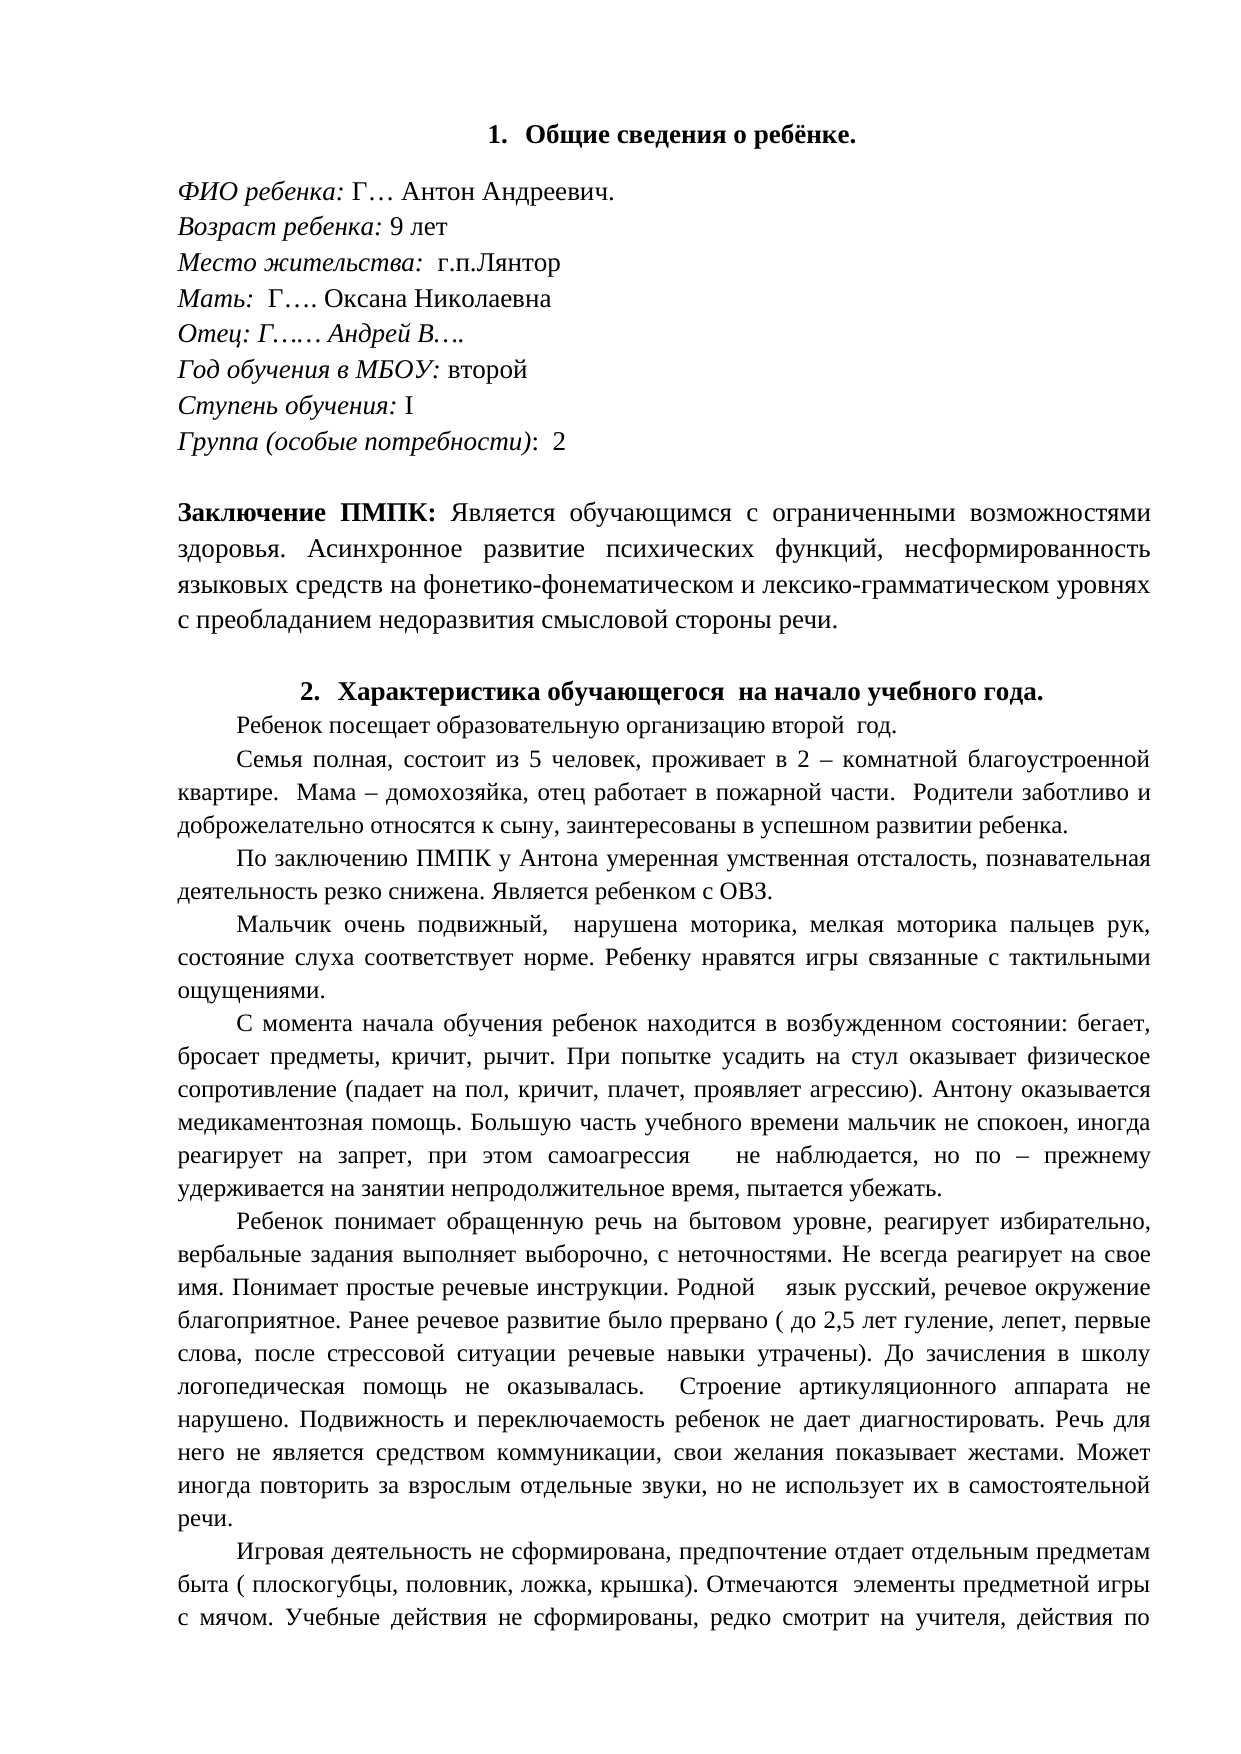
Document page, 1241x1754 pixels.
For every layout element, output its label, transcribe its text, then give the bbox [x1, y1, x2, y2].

text Возраст ребенка: 9 лет [177, 210, 1152, 242]
text ФИО ребенка: Г… Антон Андреевич. [177, 175, 1152, 206]
text С момента начала обучения ребенок находится в возбужденном состоянии: бегает, бросает предметы, кричит, рычит. При попытке усадить на стул оказывает физическое сопротивление (падает на пол, кричит, плачет, проявляет агрессию). Антону оказывается медикаментозная помощь. Большую часть учебного времени мальчик не спокоен, иногда реагирует на запрет, при этом самоагрессия не наблюдается, но по – прежнему удерживается на занятии непродолжительное время, пытается убежать. [177, 1008, 1152, 1202]
text Ступень обучения: I [177, 389, 1152, 420]
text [177, 1536, 1152, 1631]
text Мать: Г…. Оксана Николаевна [177, 282, 1152, 313]
text Заключение ПМПК: Является обучающимся с ограниченными возможностями здоровья. Асинхронное развитие психических функций, несформированность языковых средств на фонетико-фонематическом и лексико-грамматическом уровнях с преобладанием недоразвития смысловой стороны речи. [177, 496, 1152, 634]
text Отец: Г…… Андрей В…. [177, 318, 1152, 349]
text Группа (особые потребности): 2 [177, 425, 1152, 456]
text Мальчик очень подвижный, нарушена моторика, мелкая моторика пальцев рук, состояние слуха соответствует норме. Ребенку нравятся игры связанные с тактильными ощущениями. [177, 909, 1152, 1003]
list Характеристика обучающегося на начало учебного года. [192, 675, 1152, 706]
text Место жительства: г.п.Лянтор [177, 246, 1152, 277]
text По заключению ПМПК у Антона умеренная умственная отсталость, познавательная деятельность резко снижена. Является ребенком с ОВЗ. [177, 843, 1152, 904]
text Ребенок понимает обращенную речь на бытовом уровне, реагирует избирательно, вербальные задания выполняет выборочно, с неточностями. Не всегда реагирует на свое имя. Понимает простые речевые инструкции. Родной язык русский, речевое окружение благоприятное. Ранее речевое развитие было прервано ( до 2,5 лет гуление, лепет, первые слова, после стрессовой ситуации речевые навыки утрачены). До зачисления в школу логопедическая помощь не оказывалась. Строение артикуляционного аппарата не нарушено. Подвижность и переключаемость ребенок не дает диагностировать. Речь для него не является средством коммуникации, свои желания показывает жестами. Может иногда повторить за взрослым отдельные звуки, но не использует их в самостоятельной речи. [177, 1206, 1152, 1532]
text Семья полная, состоит из 5 человек, проживает в 2 – комнатной благоустроенной квартире. Мама – домохозяйка, отец работает в пожарной части. Родители заботливо и доброжелательно относятся к сыну, заинтересованы в успешном развитии ребенка. [177, 744, 1152, 838]
text Ребенок посещает образовательную организацию второй год. [177, 711, 1152, 739]
text Год обучения в МБОУ: второй [177, 353, 1152, 384]
list Общие сведения о ребёнке. [192, 118, 1152, 149]
